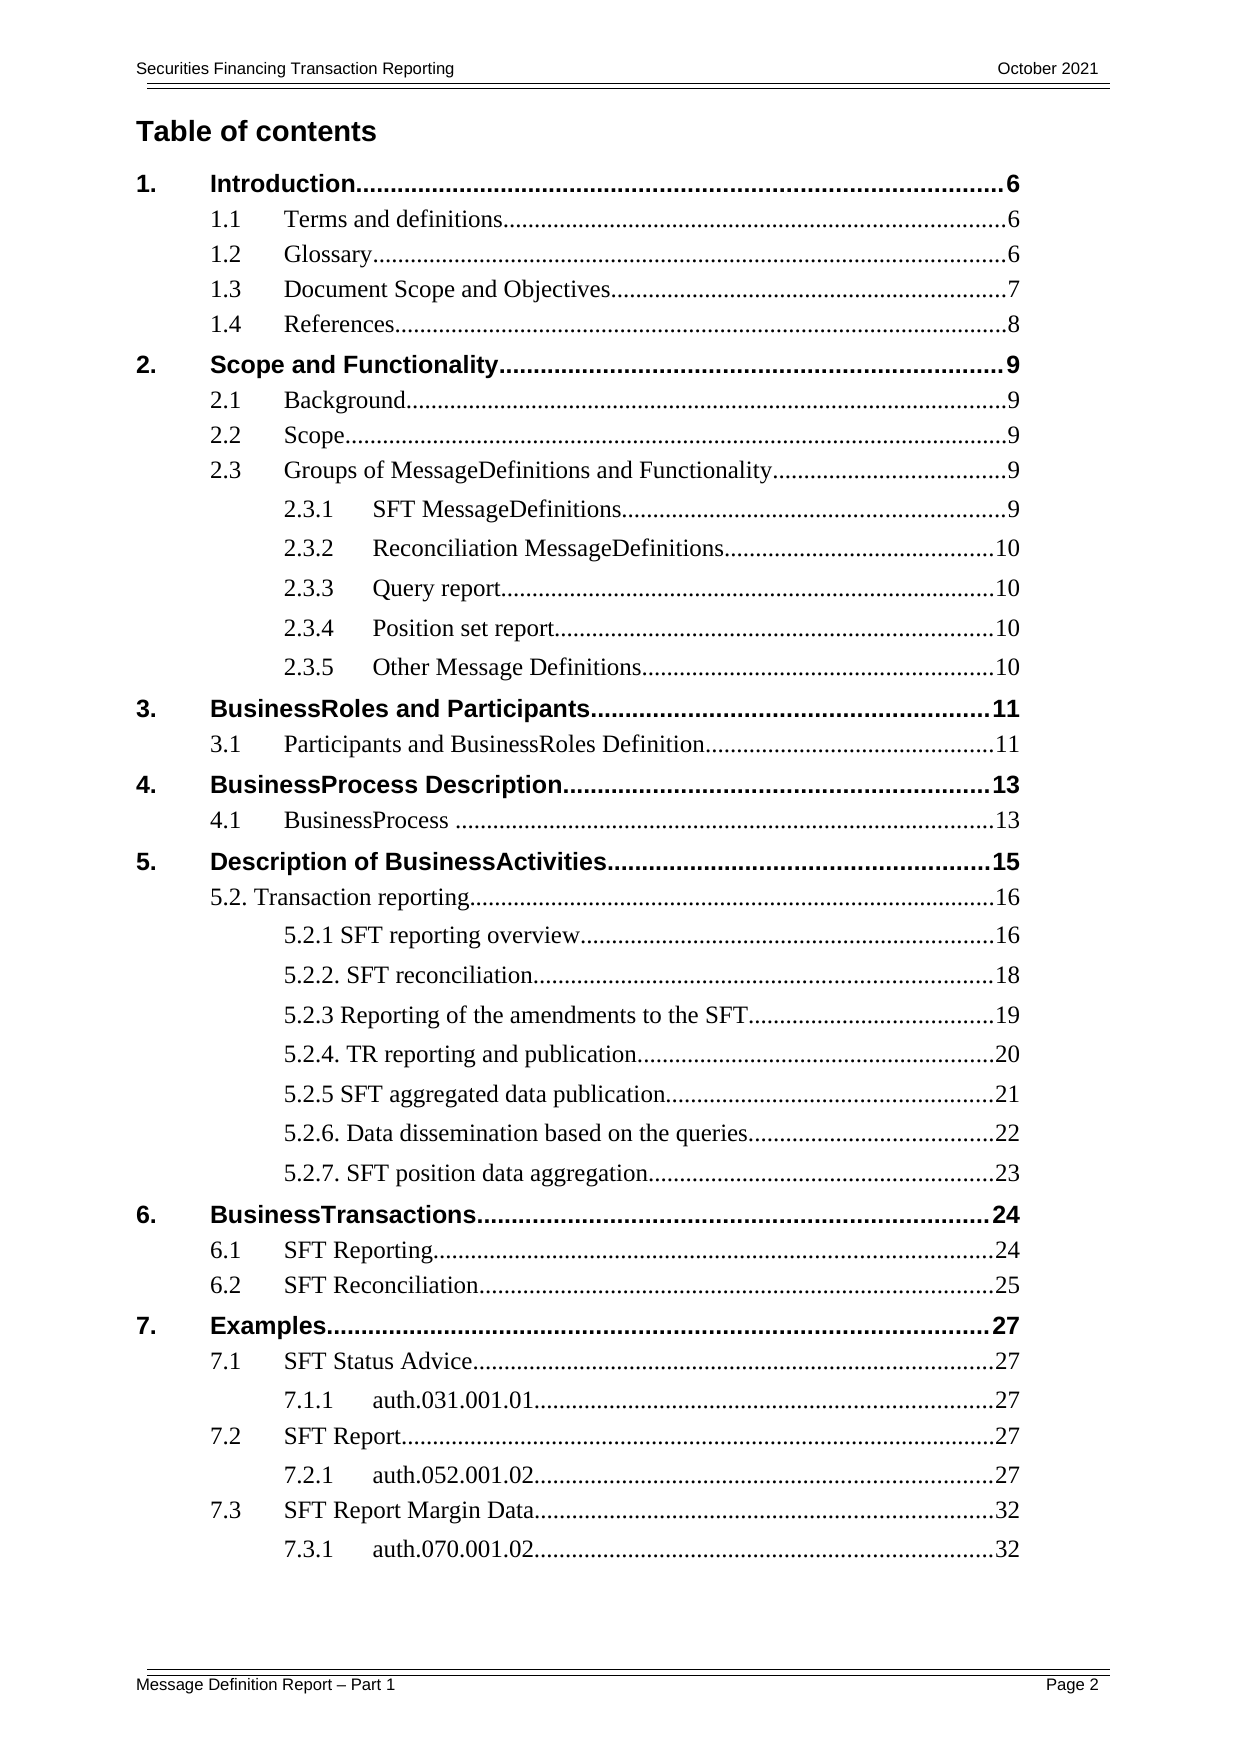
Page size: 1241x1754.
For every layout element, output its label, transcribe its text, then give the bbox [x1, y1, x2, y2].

text 5.2.7. SFT position data aggregation 23 [283, 1156, 1104, 1188]
title Table of contents [136, 114, 1104, 148]
text 7. Examples 27 [136, 1311, 1104, 1340]
text 7.1.1 auth.031.001.01 27 [283, 1383, 1104, 1415]
text 1.1 Terms and definitions 6 [210, 204, 1104, 233]
text 2.3.2 Reconciliation MessageDefinitions 10 [283, 532, 1104, 563]
text 2.3.4 Position set report 10 [283, 611, 1104, 642]
text 2.3.5 Other Message Definitions 10 [283, 651, 1104, 682]
text 2.3.3 Query report 10 [283, 571, 1104, 603]
text 5.2.5 SFT aggregated data publication 21 [283, 1077, 1104, 1108]
text 7.2 SFT Report 27 [210, 1421, 1104, 1450]
text 1.4 References 8 [210, 309, 1104, 338]
text 5.2.6. Data dissemination based on the queries. 22 [283, 1117, 1104, 1148]
text 4.1 BusinessProcess 13 [210, 806, 1104, 834]
text 1.2 Glossary 6 [210, 239, 1104, 268]
text 2.3 Groups of MessageDefinitions and Functionality 9 [210, 455, 1104, 484]
text 5. Description of BusinessActivities 15 [136, 847, 1104, 876]
text 1. Introduction 6 [136, 169, 1104, 198]
text 5.2. Transaction reporting. 16 [210, 882, 1104, 911]
text 6. BusinessTransactions 24 [136, 1200, 1104, 1229]
text 2.2 Scope 9 [210, 420, 1104, 449]
text 5.2.3 Reporting of the amendments to the SFT 19 [283, 998, 1104, 1029]
text 3.1 Participants and BusinessRoles Definition 11 [210, 729, 1104, 758]
text 6.2 SFT Reconciliation 25 [210, 1270, 1104, 1299]
text 7.1 SFT Status Advice 27 [210, 1346, 1104, 1375]
text 5.2.2. SFT reconciliation 18 [283, 958, 1104, 990]
text 5.2.4. TR reporting and publication. 20 [283, 1038, 1104, 1069]
text 7.3.1 auth.070.001.02 32 [283, 1533, 1104, 1564]
text 5.2.1 SFT reporting overview 16 [283, 919, 1104, 950]
text 1.3 Document Scope and Objectives 7 [210, 274, 1104, 303]
text 4. BusinessProcess Description 13 [136, 771, 1104, 799]
text 2. Scope and Functionality 9 [136, 350, 1104, 379]
text 2.3.1 SFT MessageDefinitions 9 [283, 492, 1104, 523]
text 6.1 SFT Reporting 24 [210, 1235, 1104, 1264]
text 2.1 Background 9 [210, 385, 1104, 414]
text 7.3 SFT Report Margin Data 32 [210, 1496, 1104, 1524]
text 7.2.1 auth.052.001.02 27 [283, 1458, 1104, 1489]
text 3. BusinessRoles and Participants 11 [136, 694, 1104, 723]
